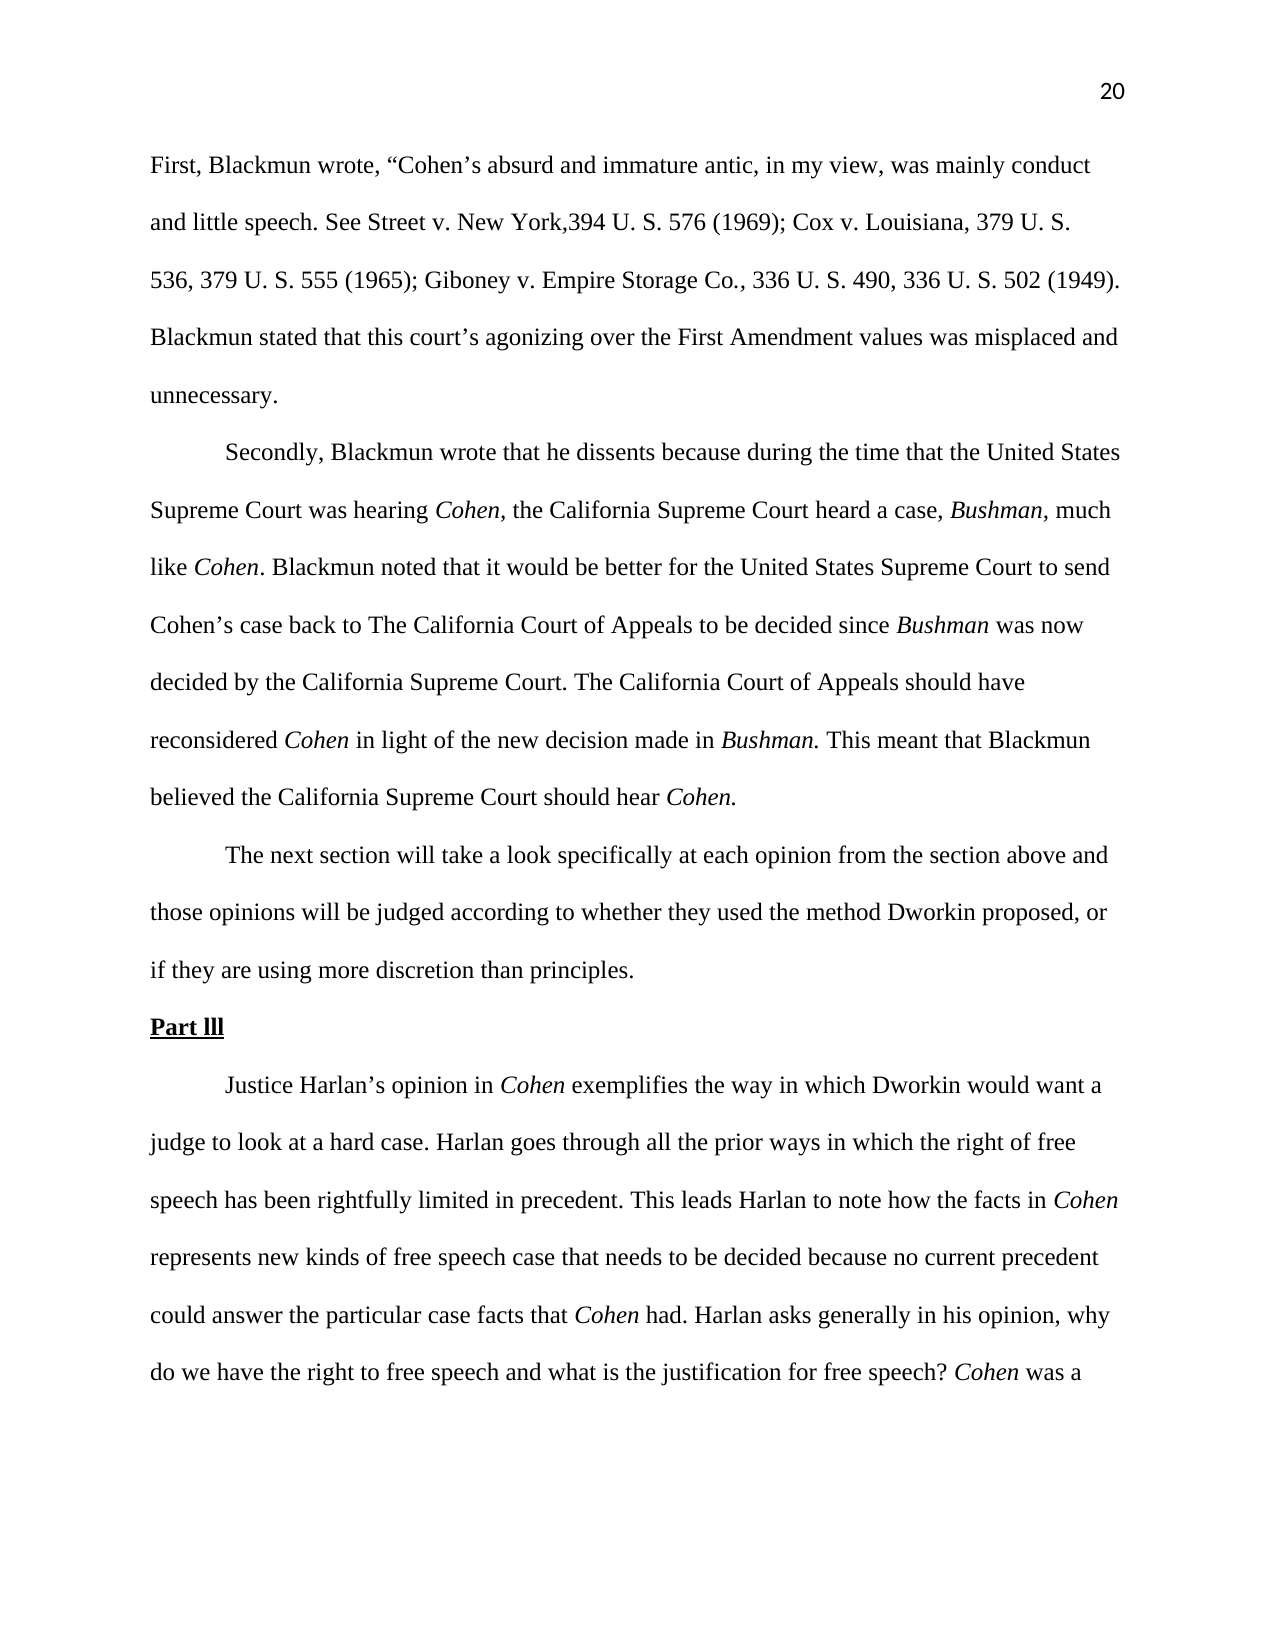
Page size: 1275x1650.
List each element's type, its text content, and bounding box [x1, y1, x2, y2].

text Part lll [150, 1012, 1125, 1041]
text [150, 1070, 1125, 1386]
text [150, 150, 1125, 409]
text The next section will take a look specifically at each opinion from the section above and those opinions will be judged according to whether they used the method Dworkin proposed, or if they are using more discretion than principles. [150, 840, 1125, 984]
text Secondly, Blackmun wrote that he dissents because during the time that the United States Supreme Court was hearing Cohen, the California Supreme Court heard a case, Bushman, much like Cohen. Blackmun noted that it would be better for the United States Supreme Court to send Cohen’s case back to The California Court of Appeals to be decided since Bushman was now decided by the California Supreme Court. The California Court of Appeals should have reconsidered Cohen in light of the new decision made in Bushman. This meant that Blackmun believed the California Supreme Court should hear Cohen. [150, 437, 1125, 811]
